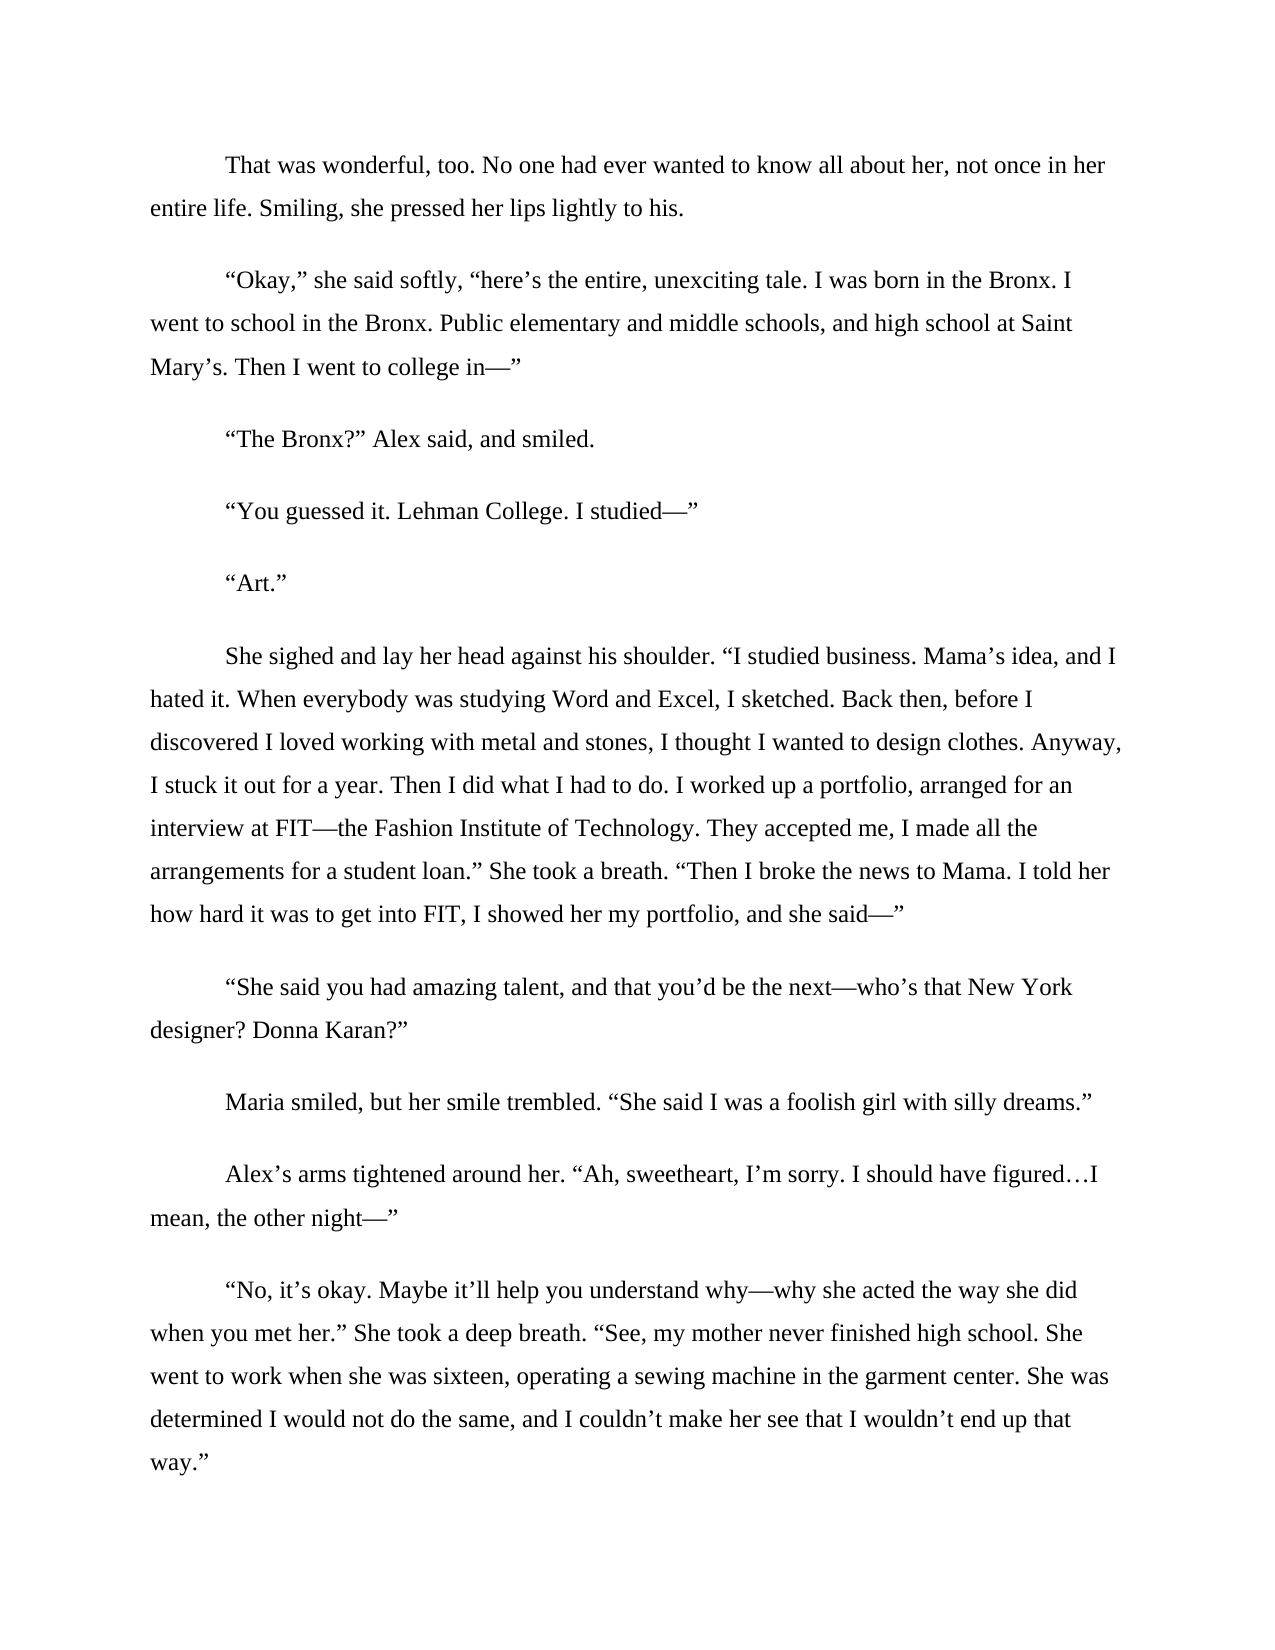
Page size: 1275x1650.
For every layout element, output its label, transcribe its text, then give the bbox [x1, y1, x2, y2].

text “Art.” [150, 568, 1125, 597]
text Maria smiled, but her smile trembled. “She said I was a foolish girl with silly dreams.” [150, 1087, 1125, 1116]
text “You guessed it. Lehman College. I studied—” [150, 496, 1125, 525]
text She sighed and lay her head against his shoulder. “I studied business. Mama’s idea, and I hated it. When everybody was studying Word and Excel, I sketched. Back then, before I discovered I loved working with metal and stones, I thought I wanted to design clothes. Anyway, I stuck it out for a year. Then I did what I had to do. I worked up a portfolio, arranged for an interview at FIT—the Fashion Institute of Technology. They accepted me, I made all the arrangements for a student loan.” She took a breath. “Then I broke the news to Mama. I told her how hard it was to get into FIT, I showed her my portfolio, and she said—” [150, 641, 1125, 928]
text Alex’s arms tightened around her. “Ah, sweetheart, I’m sorry. I should have figured…I mean, the other night—” [150, 1159, 1125, 1231]
text That was wonderful, too. No one had ever wanted to know all about her, not once in her entire life. Smiling, she pressed her lips lightly to his. [150, 150, 1125, 222]
text “She said you had amazing talent, and that you’d be the next—who’s that New York designer? Donna Karan?” [150, 972, 1125, 1044]
text “The Bronx?” Alex said, and smiled. [150, 424, 1125, 453]
text “Okay,” she said softly, “here’s the entire, unexciting tale. I was born in the Bronx. I went to school in the Bronx. Public elementary and middle schools, and high school at Saint Mary’s. Then I went to college in—” [150, 265, 1125, 380]
text “No, it’s okay. Maybe it’ll help you understand why—why she acted the way she did when you met her.” She took a deep breath. “See, my mother never finished high school. She went to work when she was sixteen, operating a sewing machine in the garment center. She was determined I would not do the same, and I couldn’t make her see that I wouldn’t end up that way.” [150, 1275, 1125, 1476]
